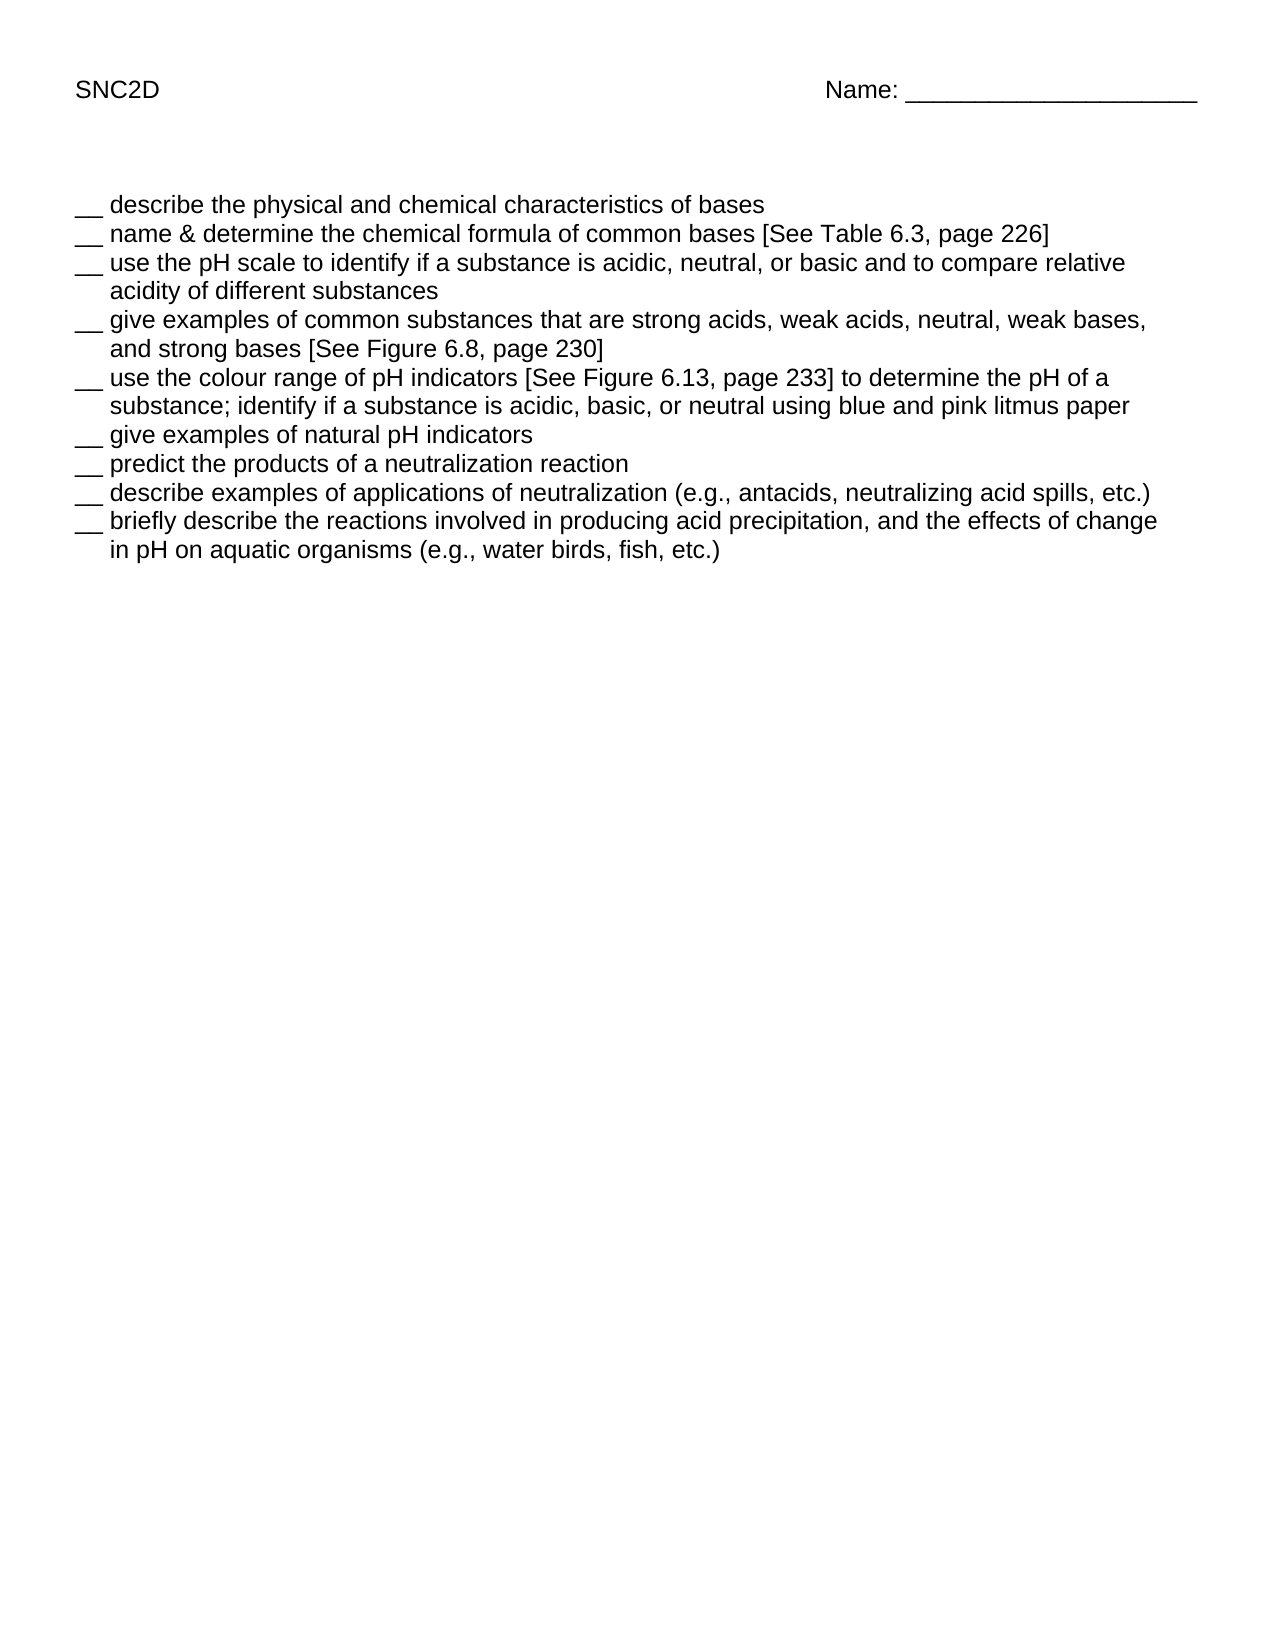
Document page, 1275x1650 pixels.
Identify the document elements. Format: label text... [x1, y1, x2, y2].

text __ give examples of natural pH indicators [75, 420, 1200, 449]
text __ briefly describe the reactions involved in producing acid precipitation, and the effects of change [75, 506, 1200, 535]
text __ name & determine the chemical formula of common bases [See Table 6.3, page 226] [75, 219, 1200, 247]
text __ give examples of common substances that are strong acids, weak acids, neutral, weak bases, [75, 305, 1200, 334]
text __ use the colour range of pH indicators [See Figure 6.13, page 233] to determine the pH of a [75, 362, 1200, 391]
text in pH on aquatic organisms (e.g., water birds, fish, etc.) [75, 535, 1200, 564]
text acidity of different substances [75, 276, 1200, 305]
text __ describe examples of applications of neutralization (e.g., antacids, neutralizing acid spills, etc.) [75, 477, 1200, 506]
text __ describe the physical and chemical characteristics of bases [75, 190, 1200, 219]
text __ use the pH scale to identify if a substance is acidic, neutral, or basic and to compare relative [75, 247, 1200, 276]
text and strong bases [See Figure 6.8, page 230] [75, 334, 1200, 362]
text substance; identify if a substance is acidic, basic, or neutral using blue and pink litmus paper [75, 391, 1200, 420]
text __ predict the products of a neutralization reaction [75, 449, 1200, 477]
